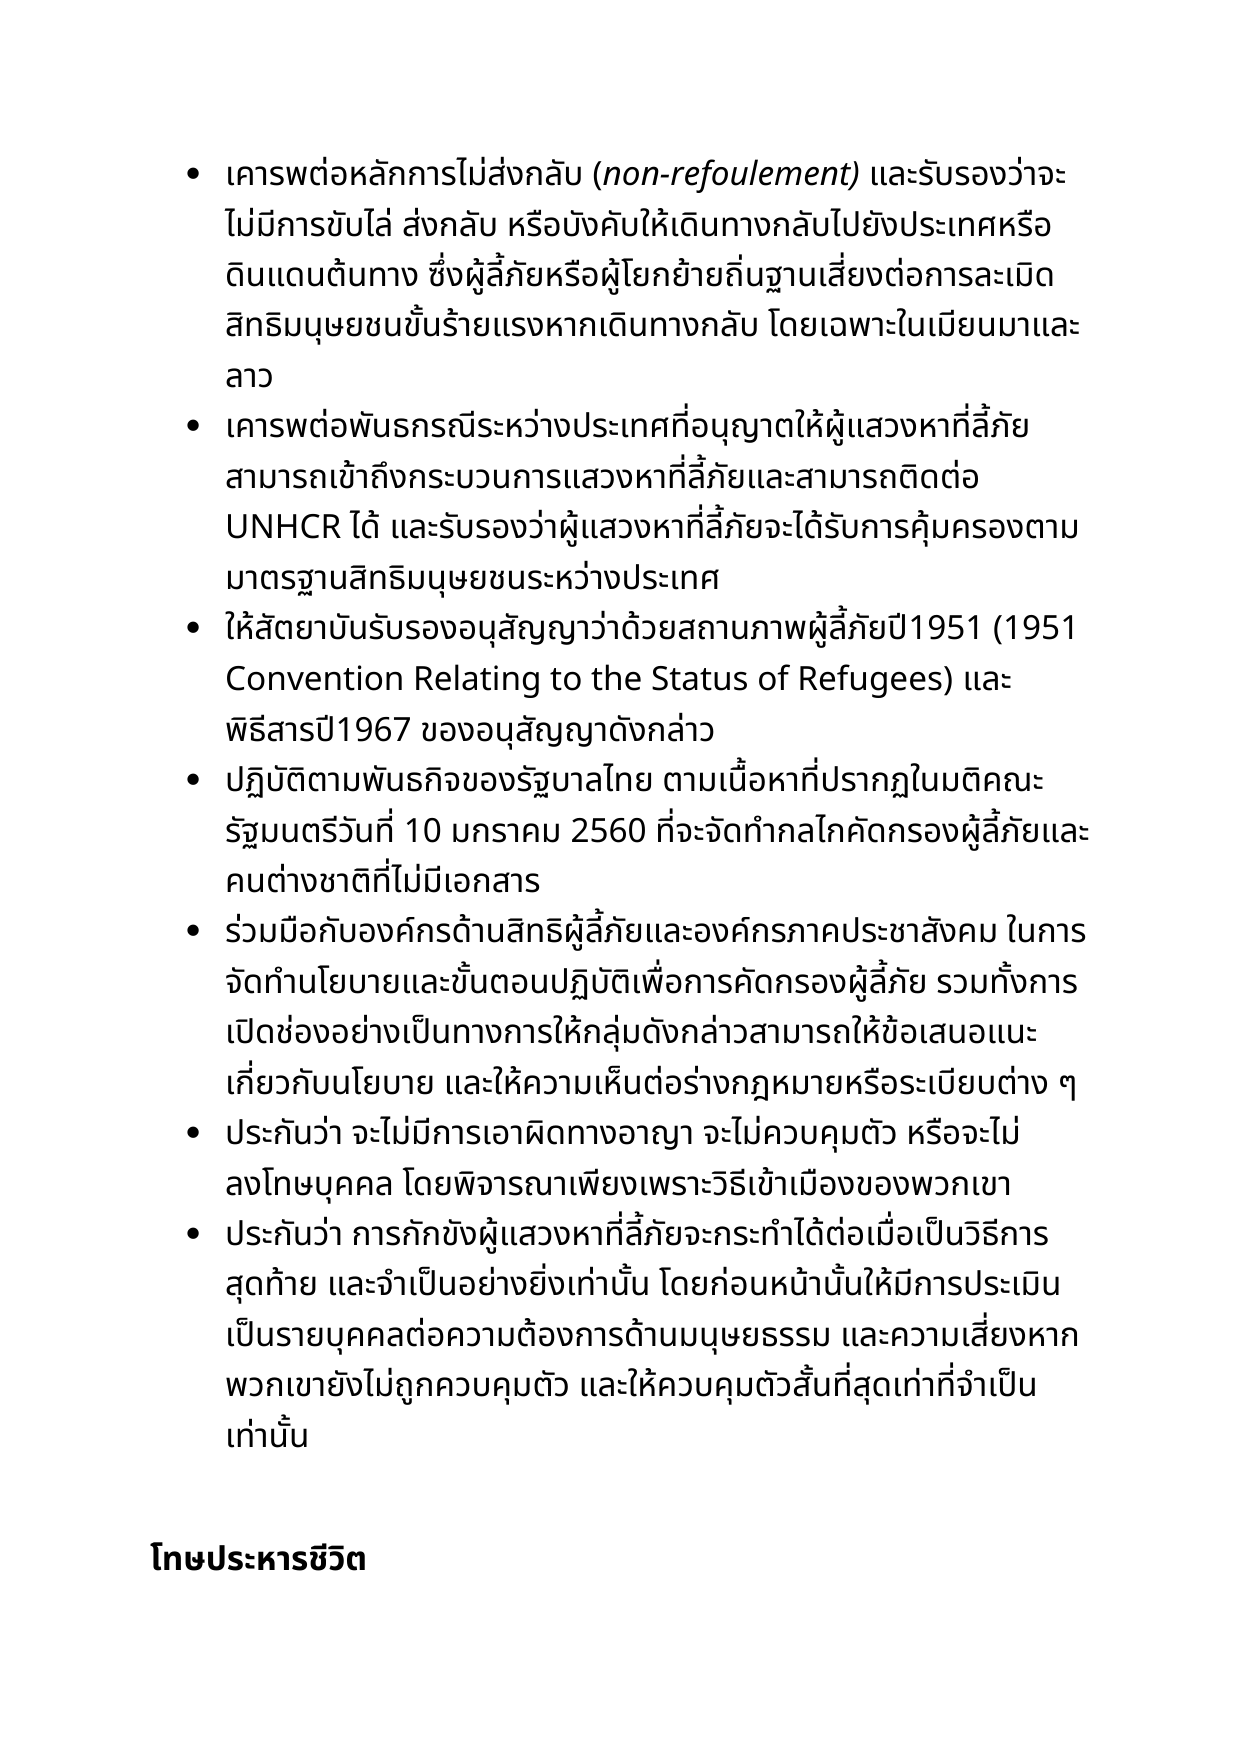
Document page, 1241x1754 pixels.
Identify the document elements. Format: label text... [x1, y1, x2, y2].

list เคารพต่อพันธกรณีระหว่างประเทศที่อนุญาตให้ผู้แสวงหาที่ลี้ภัยสามารถเข้าถึงกระบวนการแสวงหาที่ลี้ภัยและสามารถติดต่อ UNHCR ได้ และรับรองว่าผู้แสวงหาที่ลี้ภัยจะได้รับการคุ้มครองตามมาตรฐานสิทธิมนุษยชนระหว่างประเทศ [187, 402, 1090, 604]
list ประกันว่า การกักขังผู้แสวงหาที่ลี้ภัยจะกระทำได้ต่อเมื่อเป็นวิธีการสุดท้าย และจำเป็นอย่างยิ่งเท่านั้น โดยก่อนหน้านั้นให้มีการประเมินเป็นรายบุคคลต่อความต้องการด้านมนุษยธรรม และความเสี่ยงหากพวกเขายังไม่ถูกควบคุมตัว และให้ควบคุมตัวสั้นที่สุดเท่าที่จำเป็นเท่านั้น [187, 1210, 1090, 1462]
list ประกันว่า จะไม่มีการเอาผิดทางอาญา จะไม่ควบคุมตัว หรือจะไม่ลงโทษบุคคล โดยพิจารณาเพียงเพราะวิธีเข้าเมืองของพวกเขา [187, 1109, 1090, 1210]
list เคารพต่อหลักการไม่ส่งกลับ (non-refoulement) และรับรองว่าจะไม่มีการขับไล่ ส่งกลับ หรือบังคับให้เดินทางกลับไปยังประเทศหรือดินแดนต้นทาง ซึ่งผู้ลี้ภัยหรือผู้โยกย้ายถิ่นฐานเสี่ยงต่อการละเมิดสิทธิมนุษยชนขั้นร้ายแรงหากเดินทางกลับ โดยเฉพาะในเมียนมาและลาว [187, 150, 1090, 402]
list ปฏิบัติตามพันธกิจของรัฐบาลไทย ตามเนื้อหาที่ปรากฏในมติคณะรัฐมนตรีวันที่ 10 มกราคม 2560 ที่จะจัดทำกลไกคัดกรองผู้ลี้ภัยและคนต่างชาติที่ไม่มีเอกสาร [187, 756, 1090, 907]
list ให้สัตยาบันรับรองอนุสัญญาว่าด้วยสถานภาพผู้ลี้ภัยปี1951 (1951 Convention Relating to the Status of Refugees) และพิธีสารปี1967 ของอนุสัญญาดังกล่าว [187, 604, 1090, 756]
text โทษประหารชีวิต [150, 1535, 1090, 1586]
list ร่วมมือกับองค์กรด้านสิทธิผู้ลี้ภัยและองค์กรภาคประชาสังคม ในการจัดทำนโยบายและขั้นตอนปฏิบัติเพื่อการคัดกรองผู้ลี้ภัย รวมทั้งการเปิดช่องอย่างเป็นทางการให้กลุ่มดังกล่าวสามารถให้ข้อเสนอแนะเกี่ยวกับนโยบาย และให้ความเห็นต่อร่างกฎหมายหรือระเบียบต่าง ๆ [187, 907, 1090, 1109]
